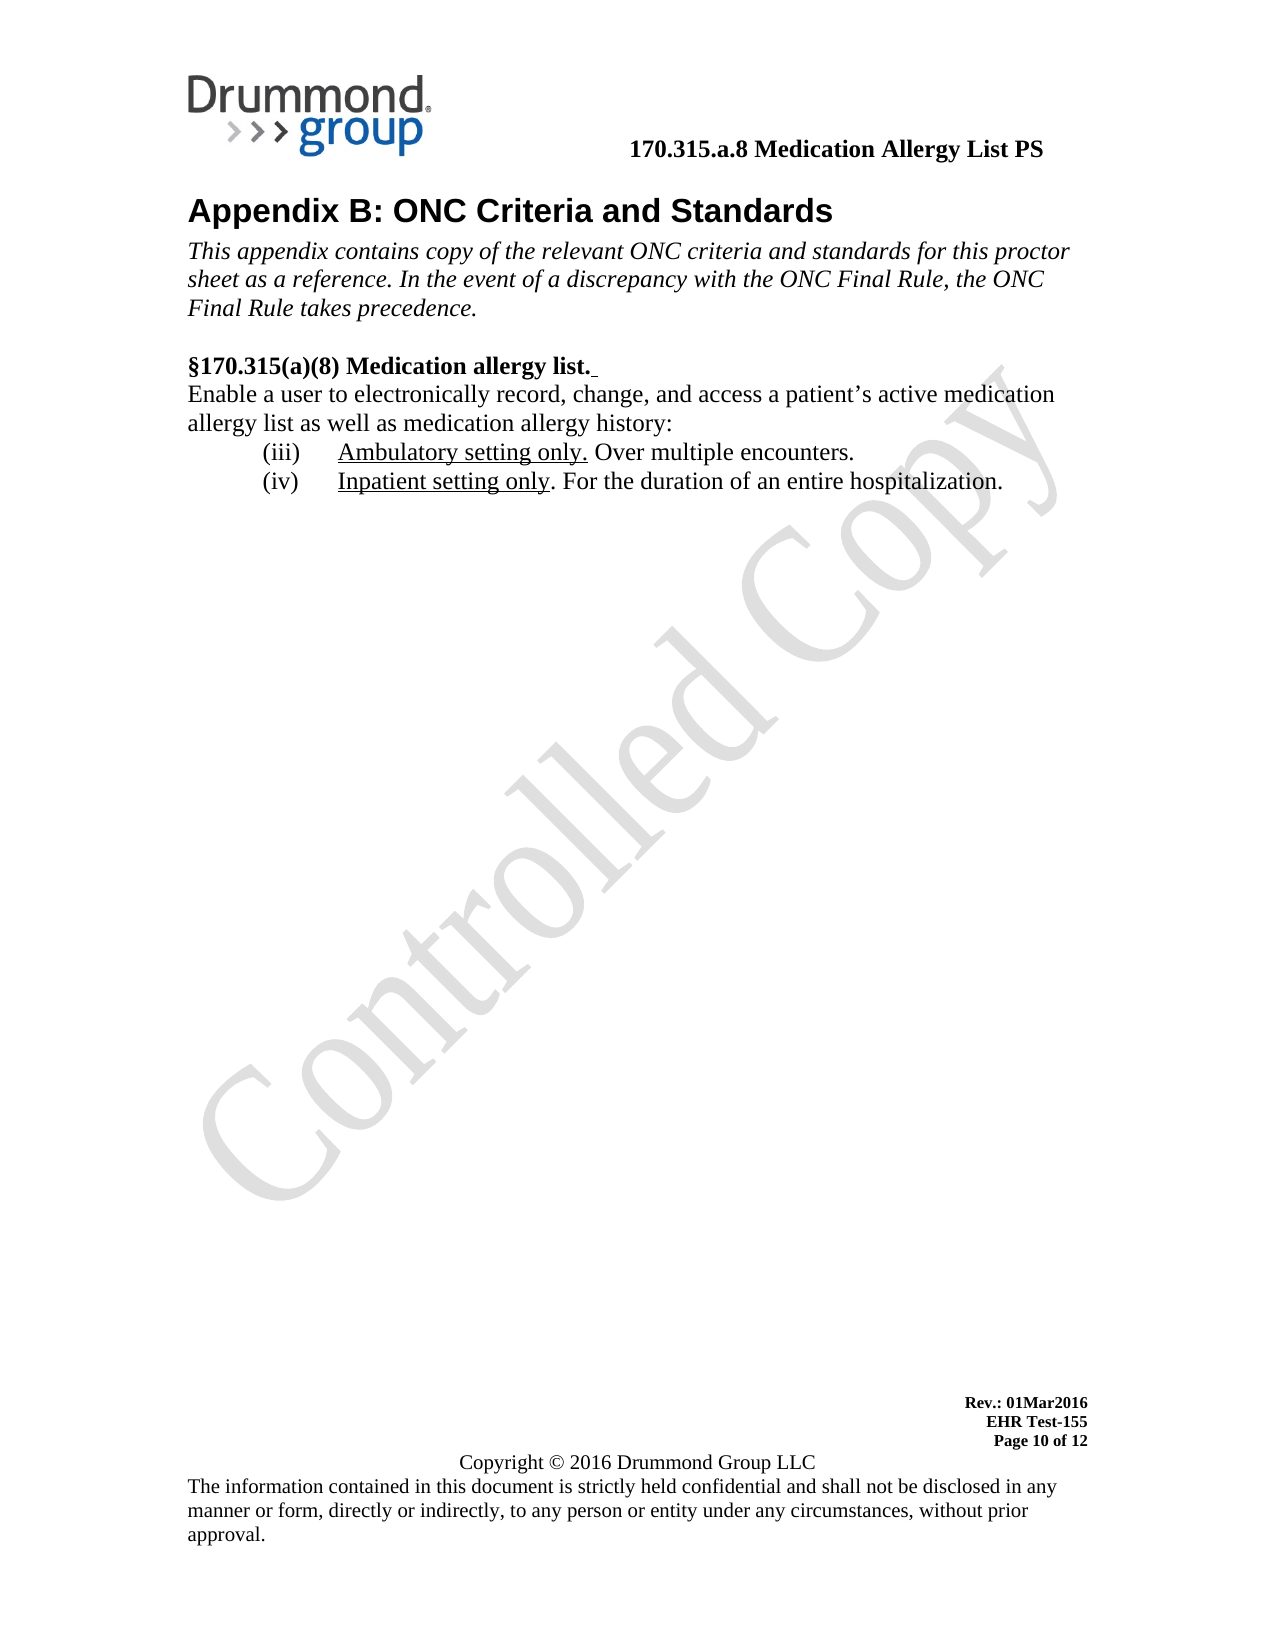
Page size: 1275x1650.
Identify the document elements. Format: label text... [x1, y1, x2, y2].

list Inpatient setting only. For the duration of an entire hospitalization. [262, 466, 1087, 494]
list Ambulatory setting only. Over multiple encounters. [262, 437, 1087, 466]
picture [187, 75, 433, 157]
text §170.315(a)(8) Medication allergy list. [187, 351, 1087, 379]
subtitle Appendix B: ONC Criteria and Standards [187, 191, 1087, 229]
text Enable a user to electronically record, change, and access a patient’s active medication allergy list as well as medication allergy history: [187, 379, 1087, 437]
text This appendix contains copy of the relevant ONC criteria and standards for this proctor sheet as a reference. In the event of a discrepancy with the ONC Final Rule, the ONC Final Rule takes precedence. [187, 236, 1087, 322]
